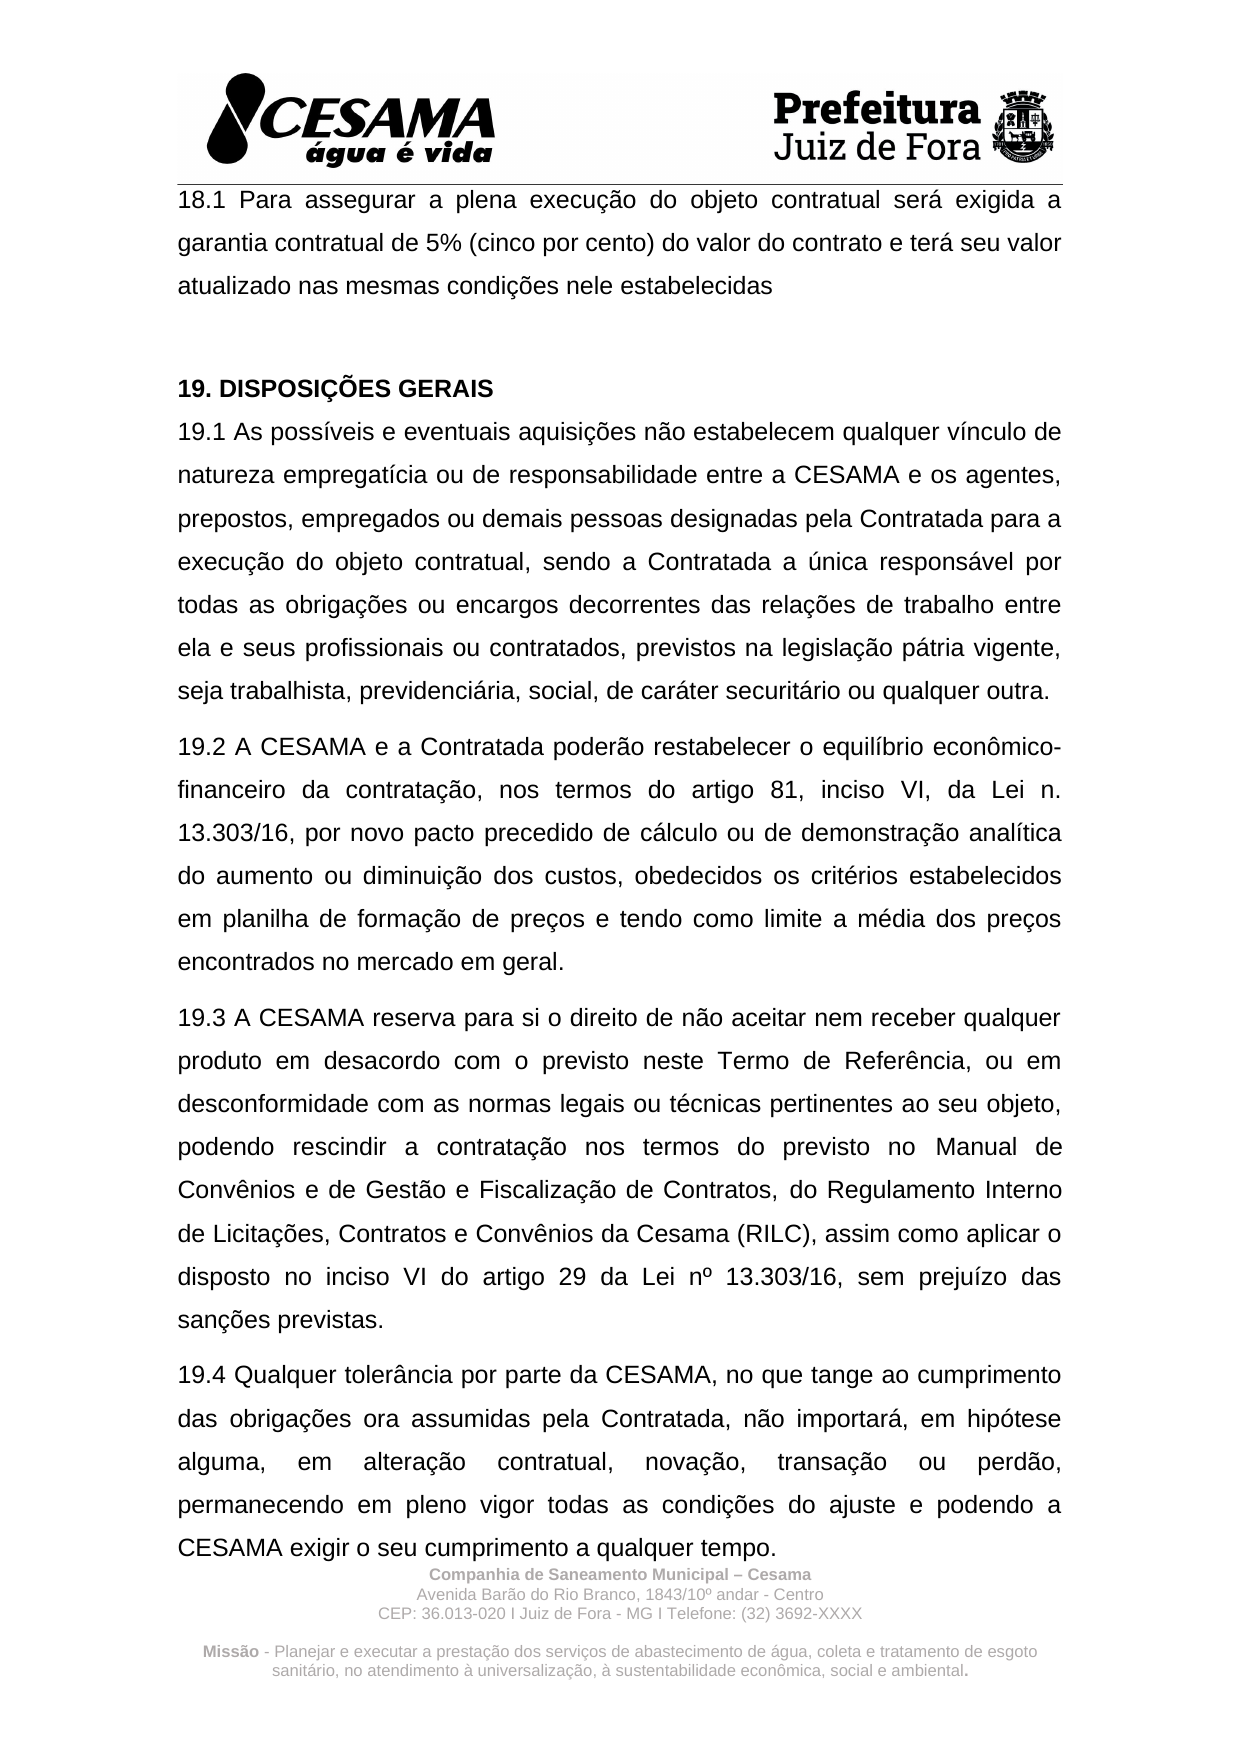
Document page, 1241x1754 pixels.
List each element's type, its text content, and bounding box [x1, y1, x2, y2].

text 18.1 Para assegurar a plena execução do objeto contratual será exigida a garantia contratual de 5% (cinco por cento) do valor do contrato e terá seu valor atualizado nas mesmas condições nele estabelecidas [177, 185, 1063, 300]
text 19.1 As possíveis e eventuais aquisições não estabelecem qualquer vínculo de natureza empregatícia ou de responsabilidade entre a CESAMA e os agentes, prepostos, empregados ou demais pessoas designadas pela Contratada para a execução do objeto contratual, sendo a Contratada a única responsável por todas as obrigações ou encargos decorrentes das relações de trabalho entre ela e seus profissionais ou contratados, previstos na legislação pátria vigente, seja trabalhista, previdenciária, social, de caráter securitário ou qualquer outra. [177, 417, 1063, 705]
text 19.4 Qualquer tolerância por parte da CESAMA, no que tange ao cumprimento das obrigações ora assumidas pela Contratada, não importará, em hipótese alguma, em alteração contratual, novação, transação ou perdão, permanecendo em pleno vigor todas as condições do ajuste e podendo a CESAMA exigir o seu cumprimento a qualquer tempo. [177, 1360, 1063, 1562]
picture [177, 73, 1063, 185]
text 19. DISPOSIÇÕES GERAIS [177, 374, 1063, 403]
text 19.3 A CESAMA reserva para si o direito de não aceitar nem receber qualquer produto em desacordo com o previsto neste Termo de Referência, ou em desconformidade com as normas legais ou técnicas pertinentes ao seu objeto, podendo rescindir a contratação nos termos do previsto no Manual de Convênios e de Gestão e Fiscalização de Contratos, do Regulamento Interno de Licitações, Contratos e Convênios da Cesama (RILC), assim como aplicar o disposto no inciso VI do artigo 29 da Lei nº 13.303/16, sem prejuízo das sanções previstas. [177, 1003, 1063, 1333]
text 19.2 A CESAMA e a Contratada poderão restabelecer o equilíbrio econômico-financeiro da contratação, nos termos do artigo 81, inciso VI, da Lei n. 13.303/16, por novo pacto precedido de cálculo ou de demonstração analítica do aumento ou diminuição dos custos, obedecidos os critérios estabelecidos em planilha de formação de preços e tendo como limite a média dos preços encontrados no mercado em geral. [177, 732, 1063, 976]
